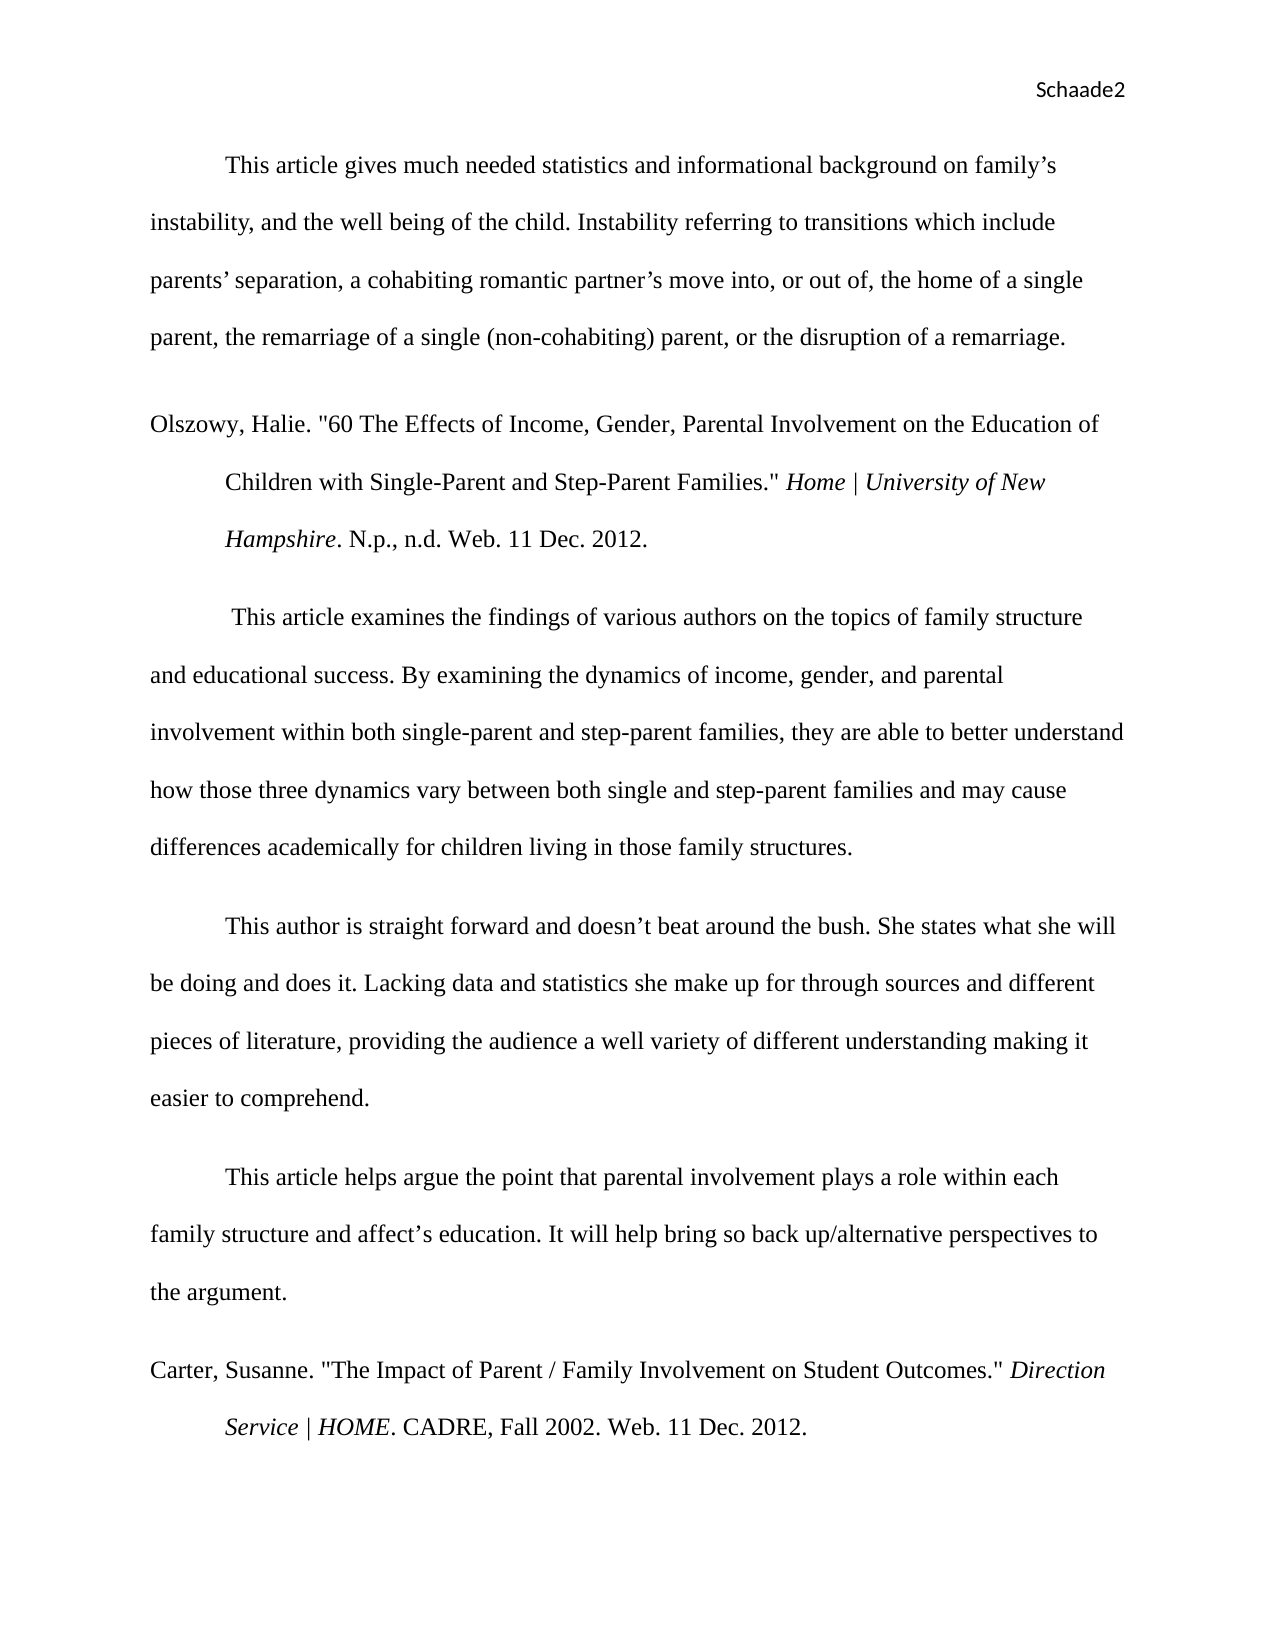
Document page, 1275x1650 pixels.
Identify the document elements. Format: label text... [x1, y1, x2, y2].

text This article helps argue the point that parental involvement plays a role within each family structure and affect’s education. It will help bring so back up/alternative perspectives to the argument. [150, 1162, 1125, 1305]
text This article examines the findings of various authors on the topics of family structure and educational success. By examining the dynamics of income, gender, and parental involvement within both single-parent and step-parent families, they are able to better understand how those three dynamics vary between both single and step-parent families and may cause differences academically for children living in those family structures. [150, 602, 1125, 861]
text Olszowy, Halie. "60 The Effects of Income, Gender, Parental Involvement on the Education of Children with Single-Parent and Step-Parent Families." Home | University of New Hampshire. N.p., n.d. Web. 11 Dec. 2012. [150, 409, 1125, 553]
text Carter, Susanne. "The Impact of Parent / Family Involvement on Student Outcomes." Direction Service | HOME. CADRE, Fall 2002. Web. 11 Dec. 2012. [150, 1355, 1125, 1441]
subtitle This article gives much needed statistics and informational background on family’s instability, and the well being of the child. Instability referring to transitions which include parents’ separation, a cohabiting romantic partner’s move into, or out of, the home of a single parent, the remarriage of a single (non-cohabiting) parent, or the disruption of a remarriage. [150, 150, 1125, 351]
text This author is straight forward and doesn’t beat around the bush. She states what she will be doing and does it. Lacking data and statistics she make up for through sources and different pieces of literature, providing the audience a well variety of different understanding making it easier to comprehend. [150, 911, 1125, 1112]
